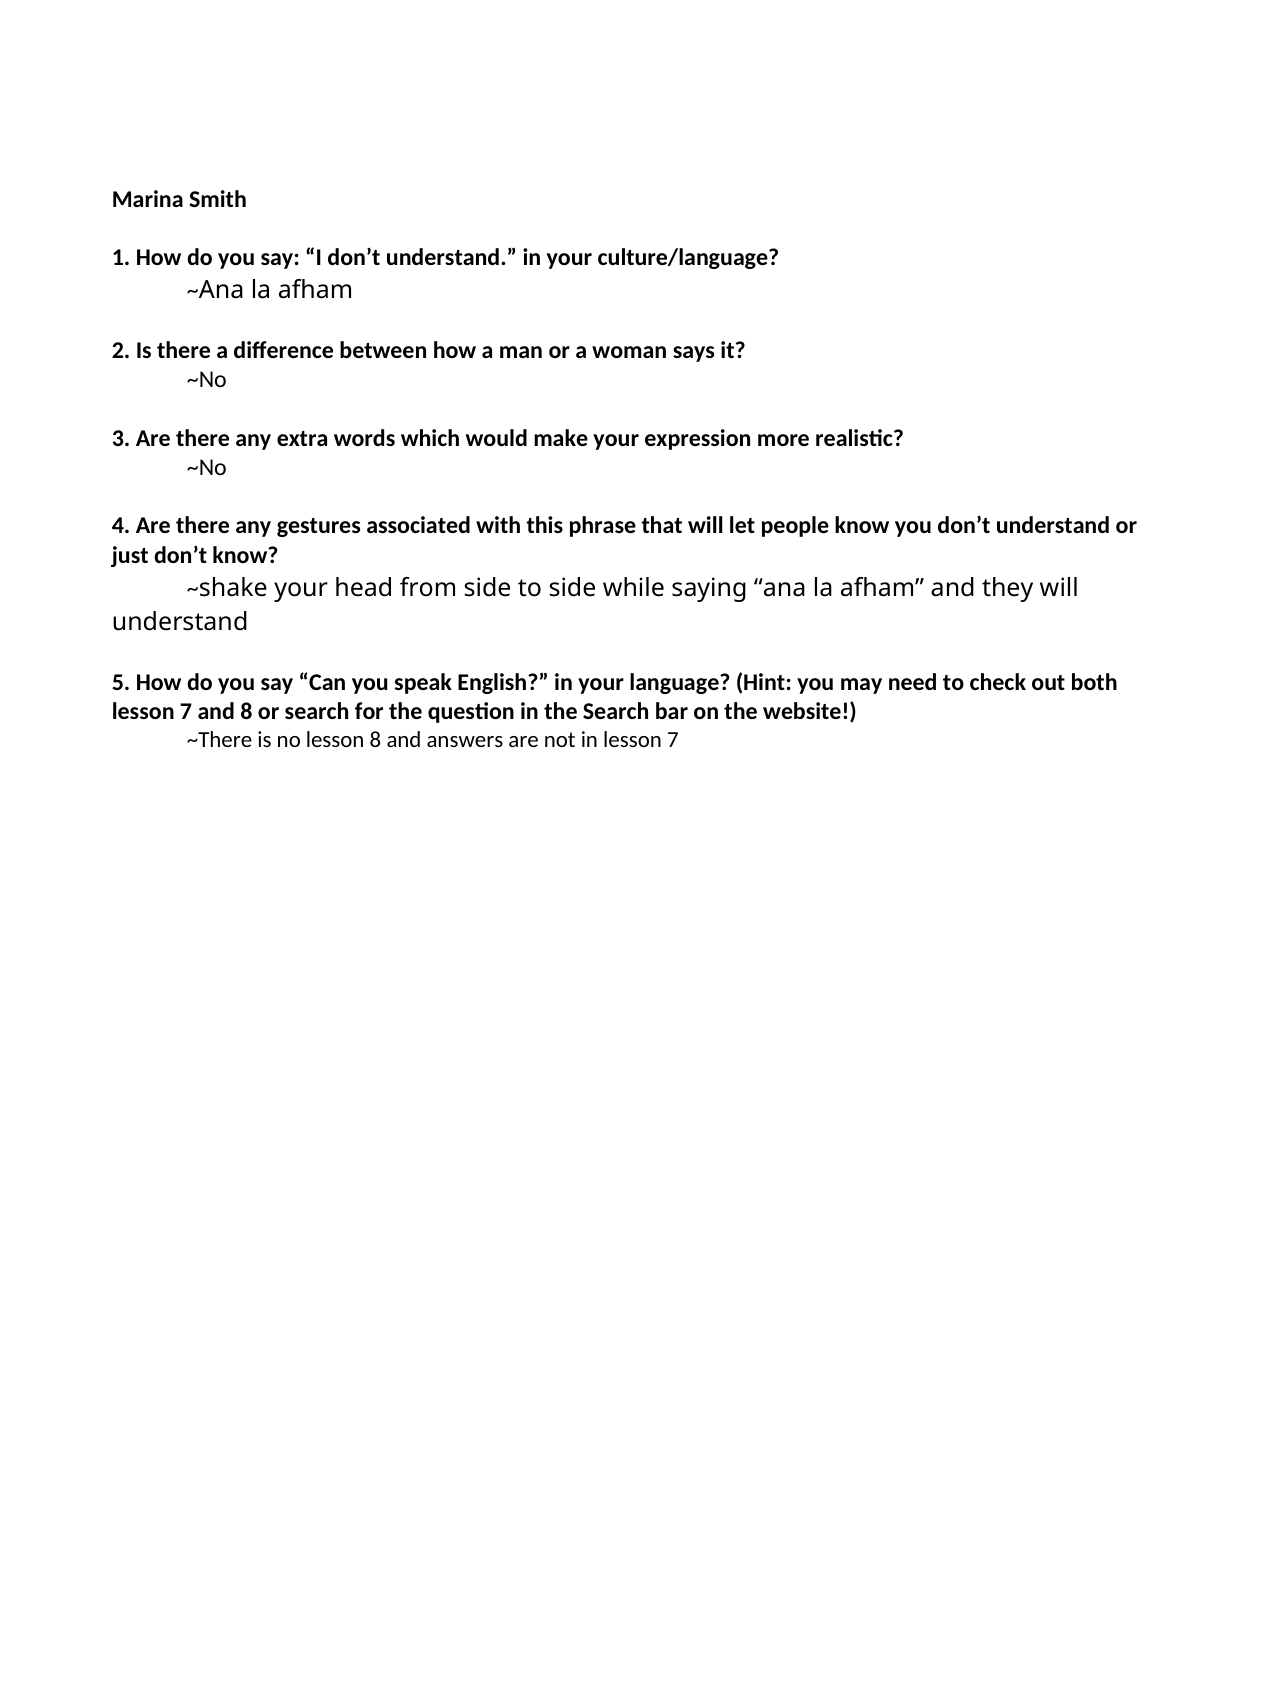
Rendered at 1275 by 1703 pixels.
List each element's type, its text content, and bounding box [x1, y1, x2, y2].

text 3. Are there any extra words which would make your expression more realistic? [112, 423, 1160, 452]
text 5. How do you say “Can you speak English?” in your language? (Hint: you may need to check out both lesson 7 and 8 or search for the question in the Search bar on the website!) [112, 667, 1160, 725]
text ~shake your head from side to side while saying “ana la afham” and they will understand [112, 569, 1160, 637]
text Marina Smith [112, 184, 1160, 213]
text 4. Are there any gestures associated with this phrase that will let people know you don’t understand or just don’t know? [112, 511, 1160, 569]
text ~No [112, 452, 1160, 481]
text 1. How do you say: “I don’t understand.” in your culture/language? [112, 242, 1160, 272]
text ~No [112, 364, 1160, 393]
text 2. Is there a difference between how a man or a woman says it? [112, 335, 1160, 364]
text ~Ana la afham [112, 272, 1160, 306]
text ~There is no lesson 8 and answers are not in lesson 7 [112, 725, 1160, 753]
